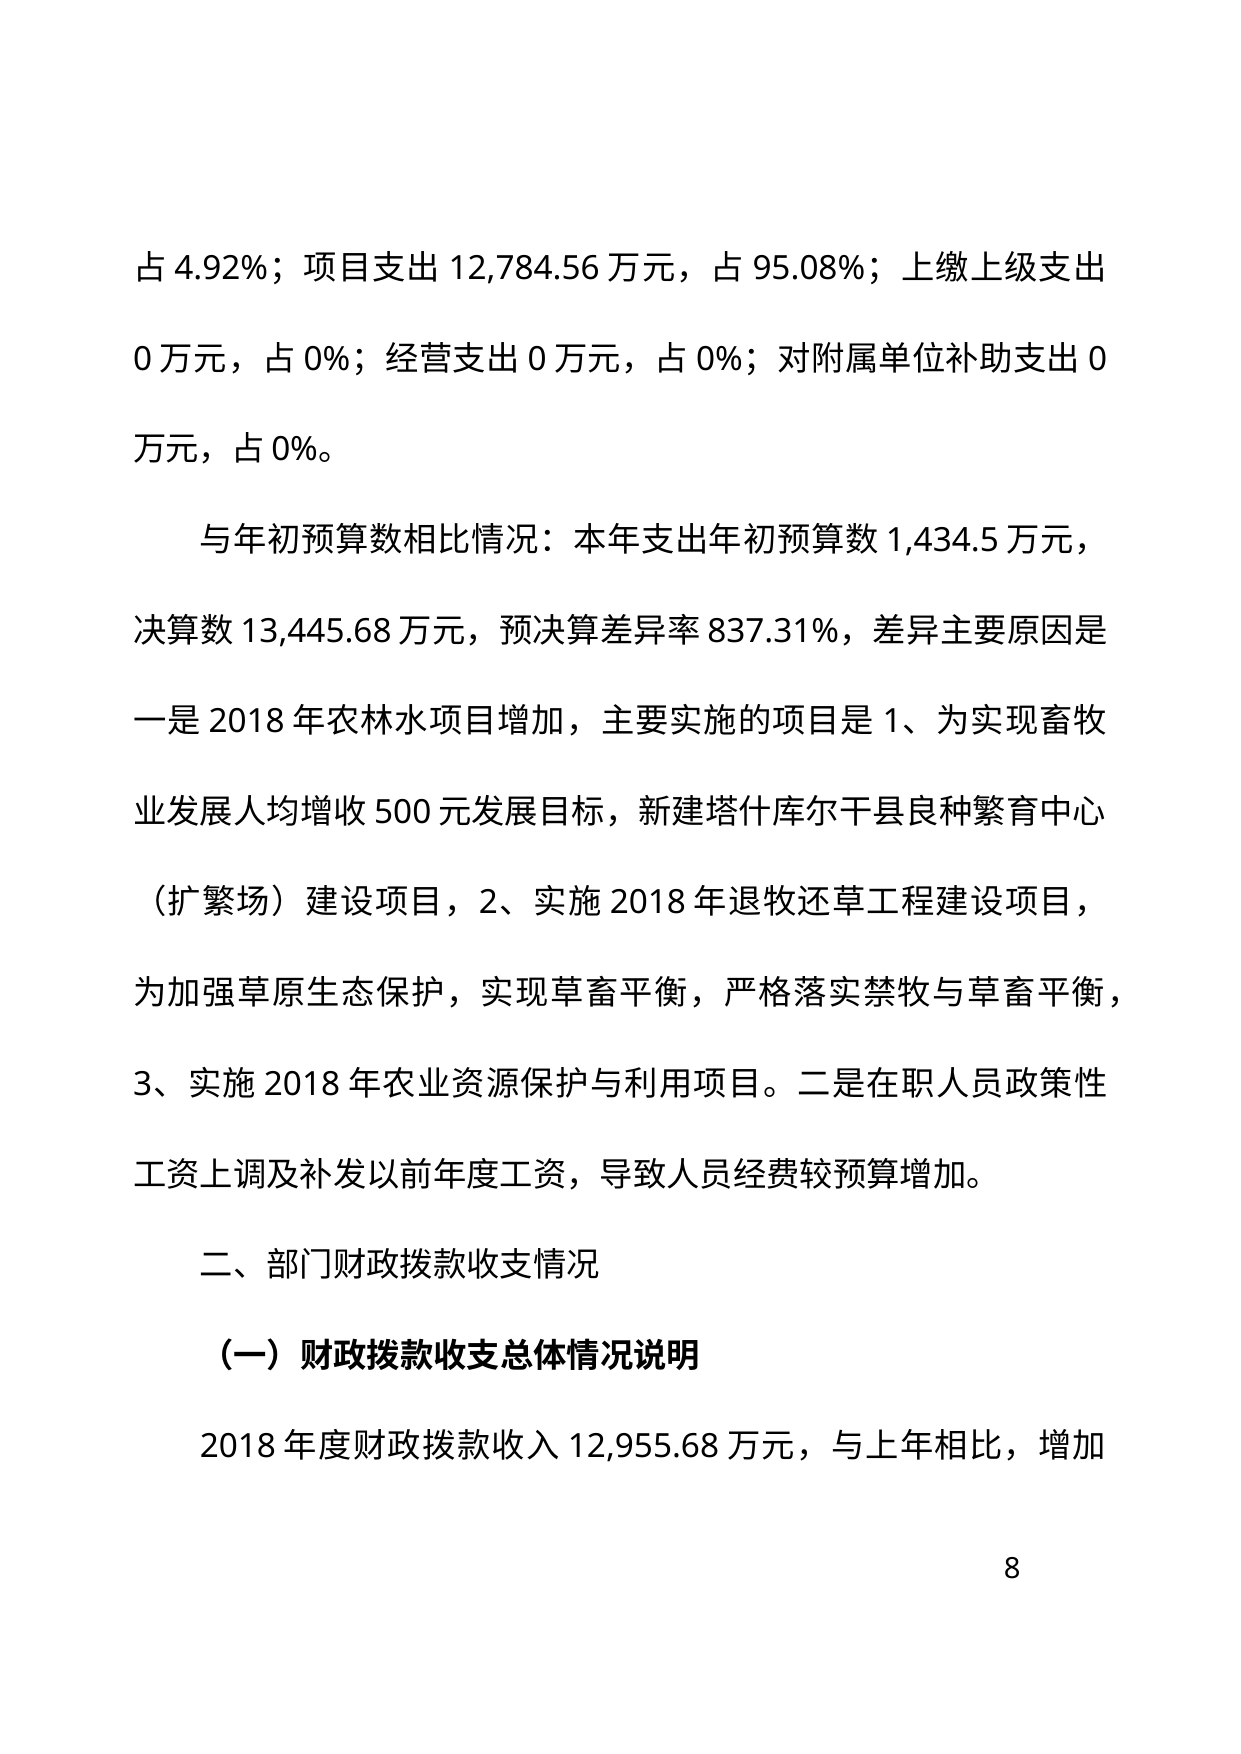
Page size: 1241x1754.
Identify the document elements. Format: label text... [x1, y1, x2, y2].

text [133, 1398, 1107, 1489]
text 与年初预算数相比情况：本年支出年初预算数1,434.5万元，决算数13,445.68万元，预决算差异率837.31%，差异主要原因是一是2018年农林水项目增加，主要实施的项目是1、为实现畜牧业发展人均增收500元发展目标，新建塔什库尔干县良种繁育中心（扩繁场）建设项目，2、实施2018年退牧还草工程建设项目，为加强草原生态保护，实现草畜平衡，严格落实禁牧与草畜平衡，3、实施2018年农业资源保护与利用项目。二是在职人员政策性工资上调及补发以前年度工资，导致人员经费较预算增加。 [133, 492, 1107, 1217]
text （一）财政拨款收支总体情况说明 [133, 1307, 1107, 1398]
text 二、部门财政拨款收支情况 [133, 1217, 1107, 1307]
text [133, 220, 1107, 492]
